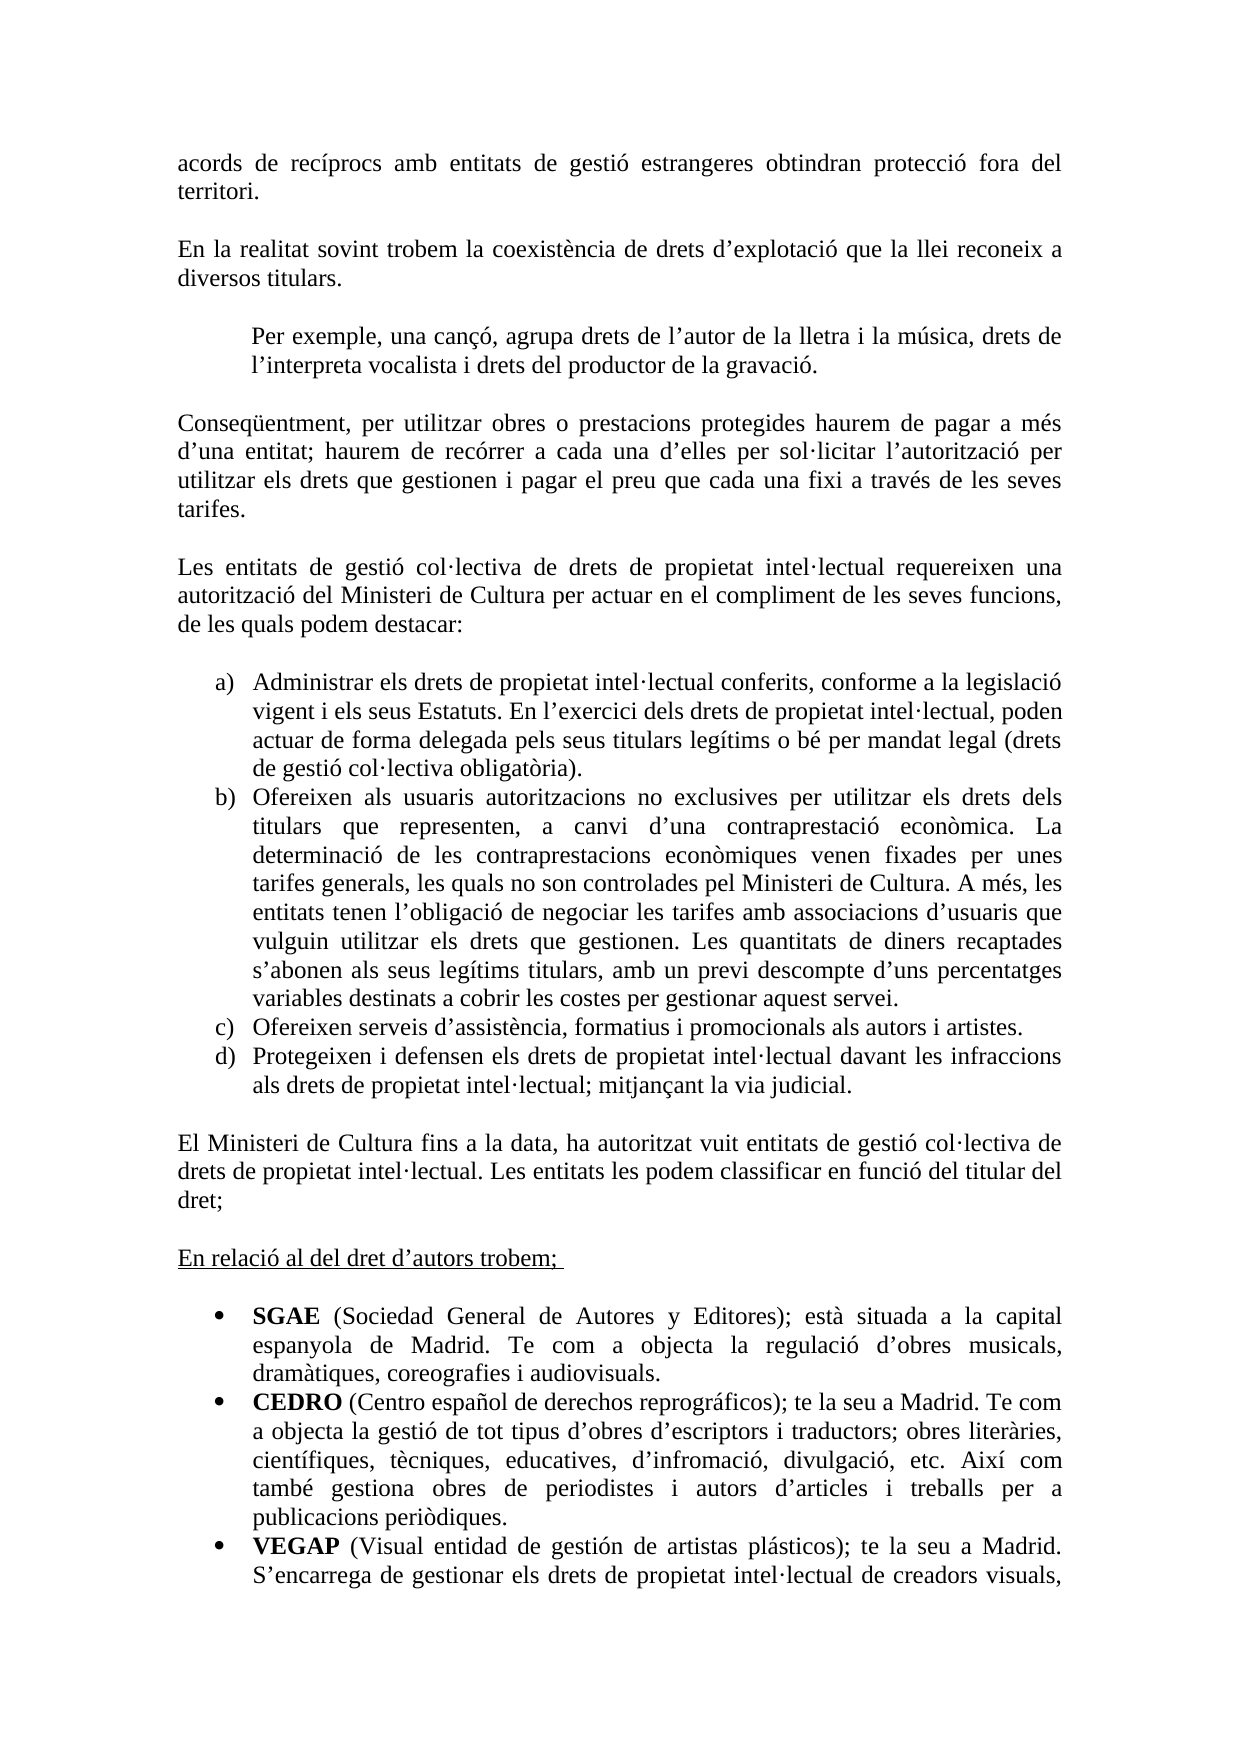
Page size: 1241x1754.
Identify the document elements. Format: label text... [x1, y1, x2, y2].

text Per exemple, una cançó, agrupa drets de l’autor de la lletra i la música, drets de l’interpreta vocalista i drets del productor de la gravació. [251, 436, 1063, 493]
list Ofereixen als usuaris autoritzacions no exclusives per utilitzar els drets dels titulars que representen, a canvi d’una contraprestació econòmica. La determinació de les contraprestacions econòmiques venen fixades per unes tarifes generals, les quals no son controlades pel Ministeri de Cultura. A més, les entitats tenen l’obligació de negociar les tarifes amb associacions d’usuaris que vulguin utilitzar els drets que gestionen. Les quantitats de diners recaptades s’abonen als seus legítims titulars, amb un previ descompte d’uns percentatges variables destinats a cobrir les costes per gestionar aquest servei. [215, 926, 1063, 1156]
text En relació al del dret d’autors trobem; [177, 1446, 1063, 1474]
list Administrar els drets de propietat intel·lectual conferits, conforme a la legislació vigent i els seus Estatuts. En l’exercici dels drets de propietat intel·lectual, poden actuar de forma delegada pels seus titulars legítims o bé per mandat legal (drets de gestió col·lectiva obligatòria). [215, 782, 1063, 897]
text En la realitat sovint trobem la coexistència de drets d’explotació que la llei reconeix a diversos titulars. [177, 349, 1063, 407]
text Les entitats de gestió col·lectiva de drets de propietat intel·lectual requereixen una autorització del Ministeri de Cultura per actuar en el compliment de les seves funcions, de les quals podem destacar: [177, 667, 1063, 753]
list SGAE (Sociedad General de Autores y Editores); està situada a la capital espanyola de Madrid. Te com a objecta la regulació d’obres musicals, dramàtiques, coreografies i audiovisuals. [215, 1503, 1063, 1590]
list Ofereixen serveis d’assistència, formatius i promocionals als autors i artistes. [215, 1186, 1063, 1214]
text Conseqüentment, per utilitzar obres o prestacions protegides haurem de pagar a més d’una entitat; haurem de recórrer a cada una d’elles per sol·licitar l’autorització per utilitzar els drets que gestionen i pagar el preu que cada una fixi a través de les seves tarifes. [177, 523, 1063, 638]
list Protegeixen i defensen els drets de propietat intel·lectual davant les infraccions als drets de propietat intel·lectual; mitjançant la via judicial. [215, 1243, 1063, 1301]
text El Ministeri de Cultura fins a la data, ha autoritzat vuit entitats de gestió col·lectiva de drets de propietat intel·lectual. Les entitats les podem classificar en funció del titular del dret; [177, 1330, 1063, 1416]
text L’objecte de les entitats de gestió col·lectiva és garantir una explotació eficaç de les obres i prestacions protegides en benefici dels seus titulars i usuaris. Els titulars tenen assegurat el control d’utilitat de les seves obres tan a nivell espanyol com a nivell estranger; no només reben protecció dins Espanya sinó que si els titulars subscriuen acords de recíprocs amb entitats de gestió estrangeres obtindran protecció fora del territori. [177, 148, 1063, 320]
